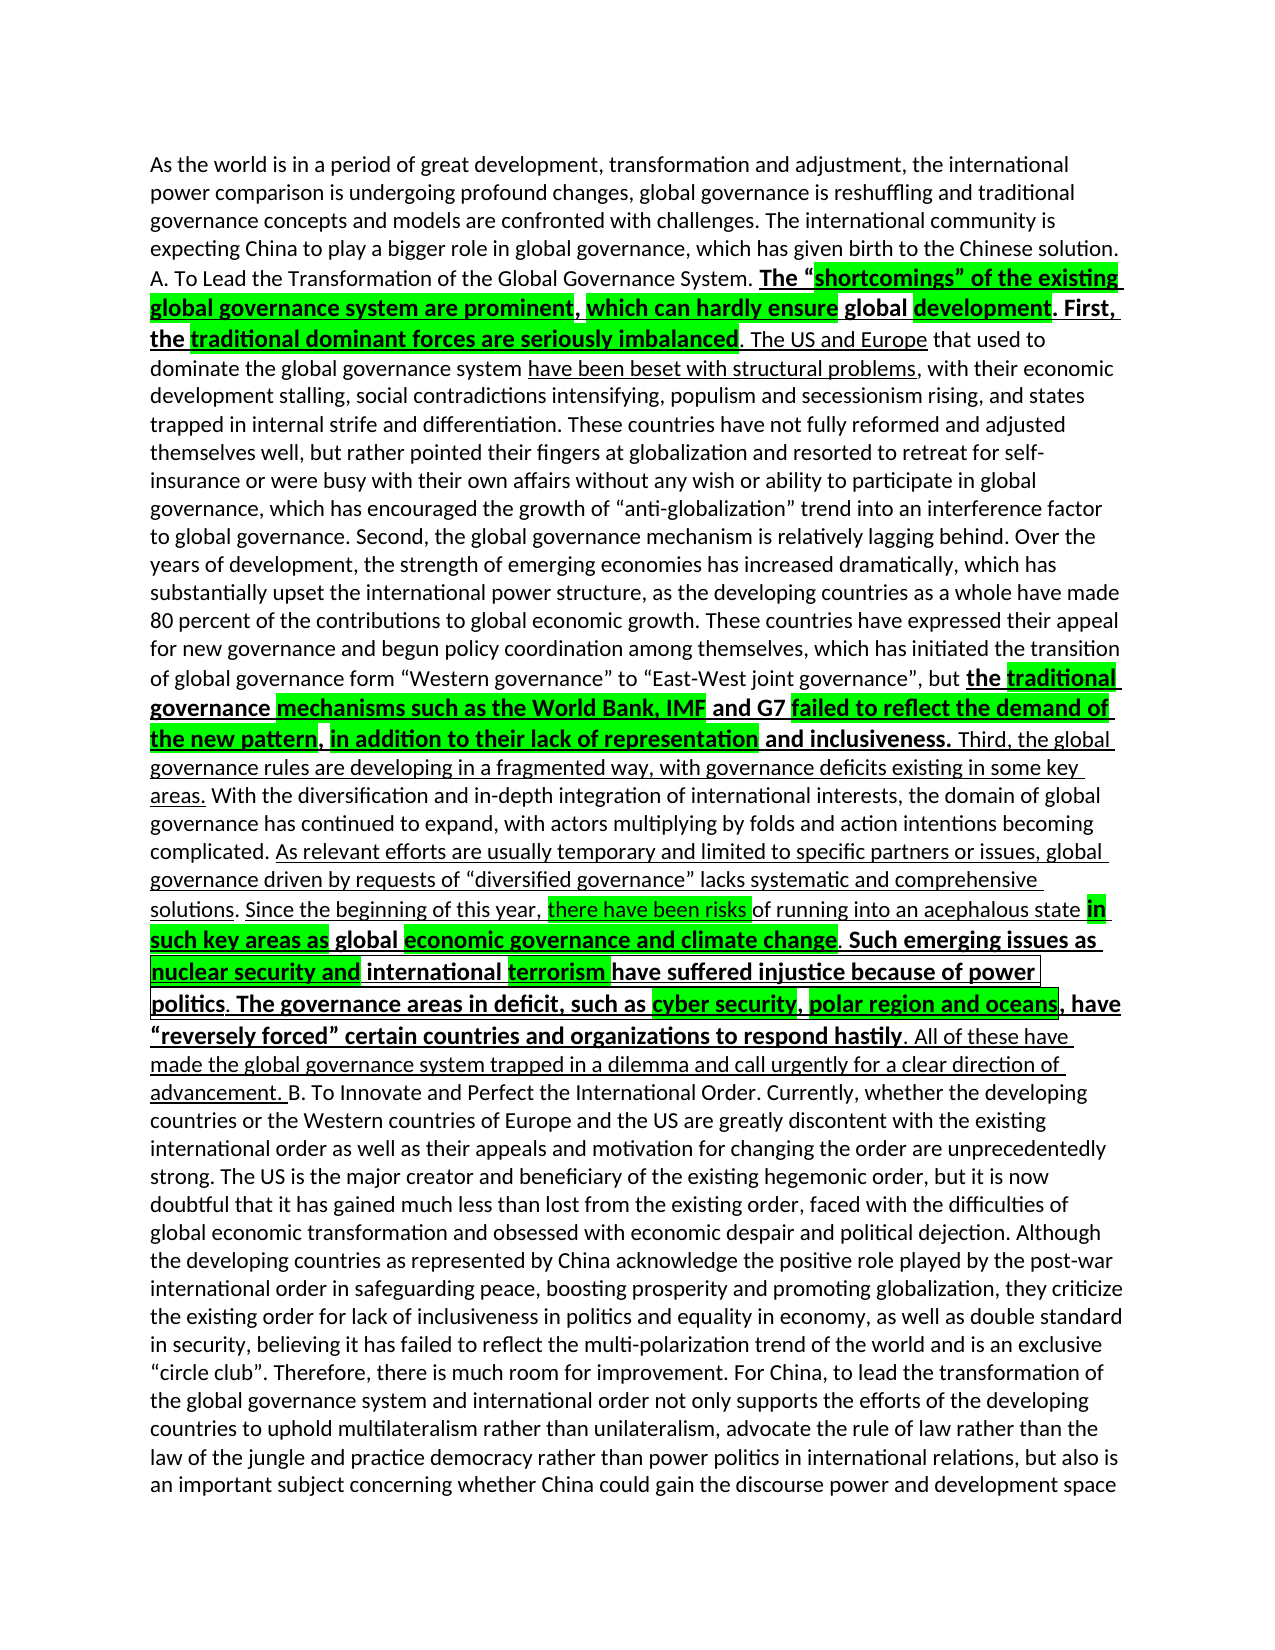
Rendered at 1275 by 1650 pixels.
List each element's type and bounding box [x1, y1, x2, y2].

text [150, 150, 1125, 1499]
